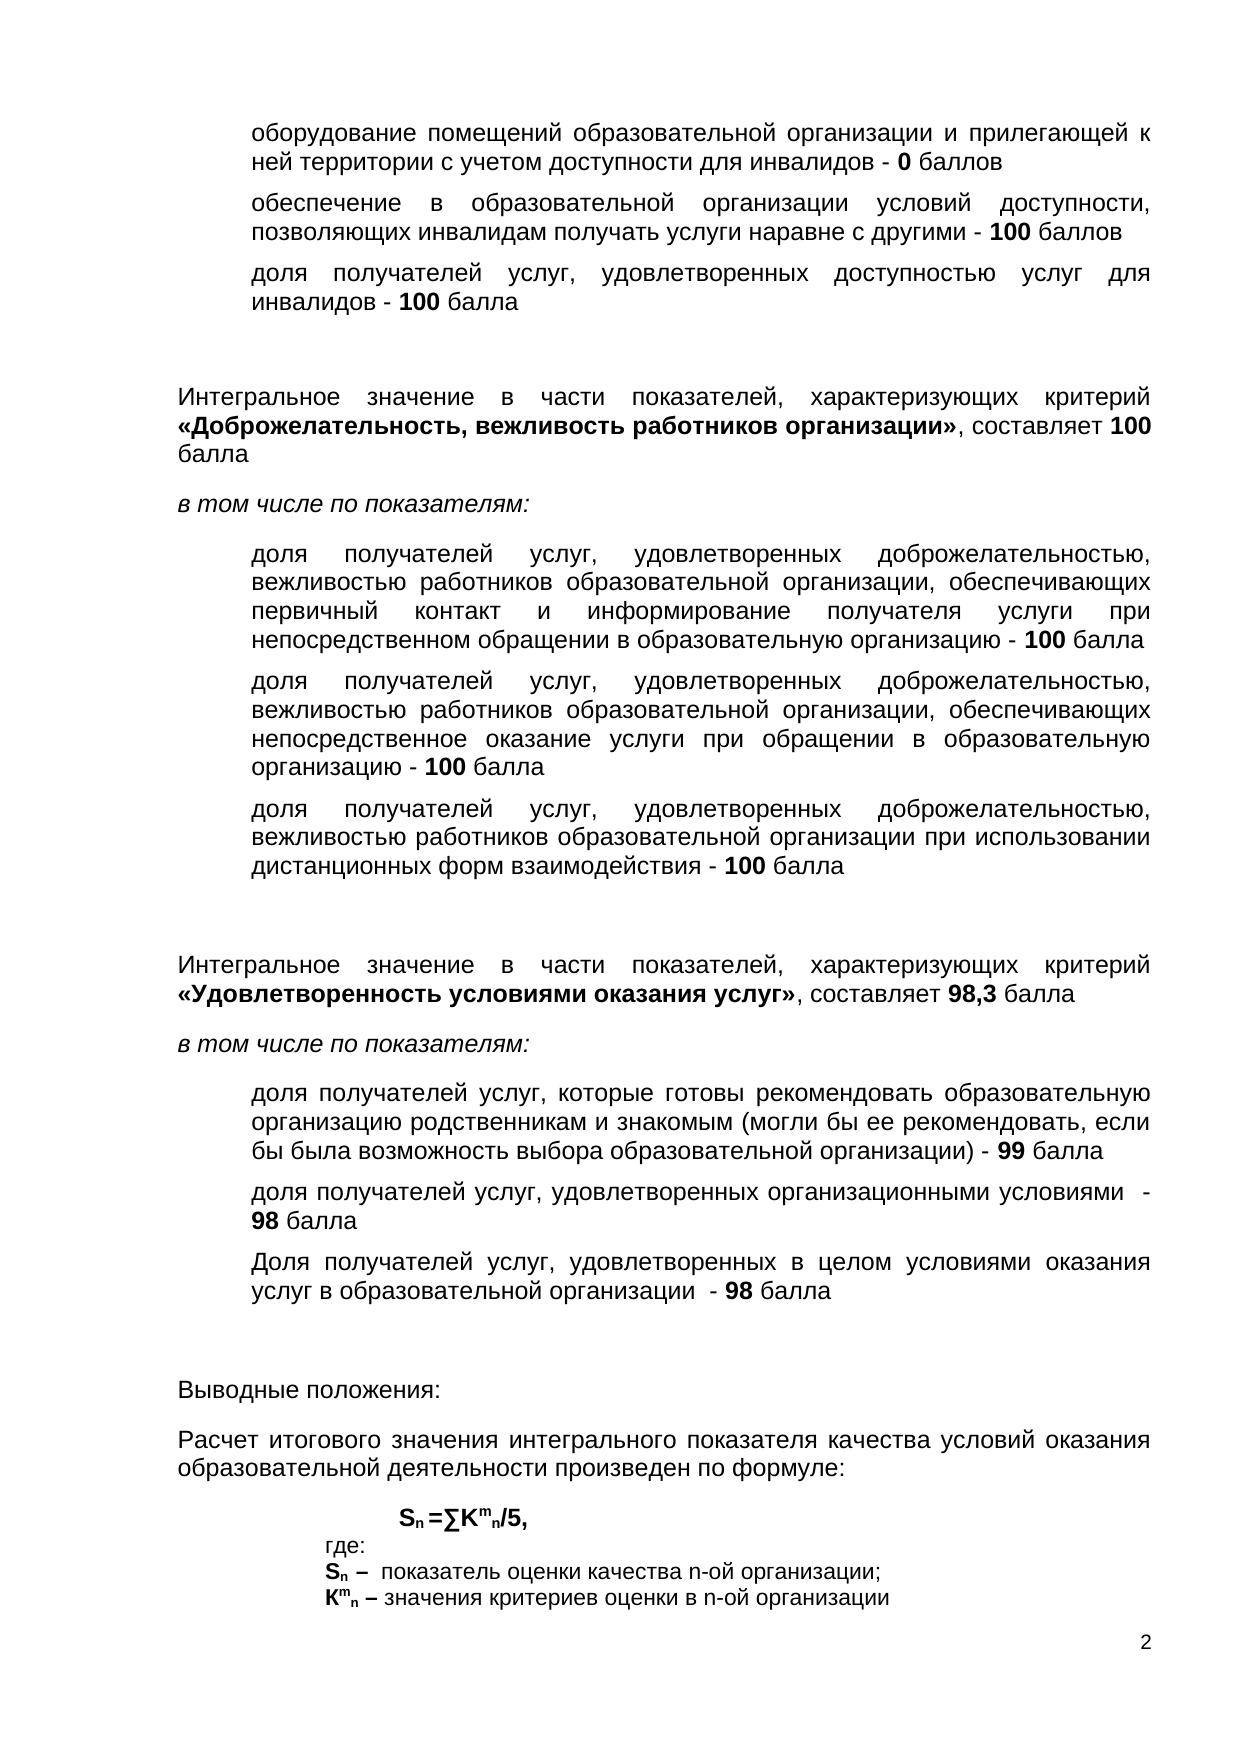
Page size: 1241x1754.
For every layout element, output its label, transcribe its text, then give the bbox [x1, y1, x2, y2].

text Доля получателей услуг, удовлетворенных в целом условиями оказания услуг в образовательной организации - 98 балла [251, 1247, 1152, 1304]
text в том числе по показателям: [177, 489, 1152, 518]
text Интегральное значение в части показателей, характеризующих критерий «Доброжелательность, вежливость работников организации», составляет 100 балла [177, 382, 1152, 468]
text доля получателей услуг, удовлетворенных доступностью услуг для инвалидов - 100 балла [251, 258, 1152, 316]
text Выводные положения: [177, 1375, 1152, 1404]
text обеспечение в образовательной организации условий доступности, позволяющих инвалидам получать услуги наравне с другими - 100 баллов [251, 188, 1152, 246]
text в том числе по показателям: [177, 1029, 1152, 1057]
text Расчет итогового значения интегрального показателя качества условий оказания образовательной деятельности произведен по формуле: [177, 1424, 1152, 1482]
text Интегральное значение в части показателей, характеризующих критерий «Удовлетворенность условиями оказания услуг», составляет 98,3 балла [177, 950, 1152, 1008]
text доля получателей услуг, удовлетворенных доброжелательностью, вежливостью работников образовательной организации при использовании дистанционных форм взаимодействия - 100 балла [251, 793, 1152, 880]
text доля получателей услуг, которые готовы рекомендовать образовательную организацию родственникам и знакомым (могли бы ее рекомендовать, если бы была возможность выбора образовательной организации) - 99 балла [251, 1078, 1152, 1164]
text Кmn – значения критериев оценки в n-ой организации [325, 1584, 1152, 1611]
text доля получателей услуг, удовлетворенных доброжелательностью, вежливостью работников образовательной организации, обеспечивающих первичный контакт и информирование получателя услуги при непосредственном обращении в образовательную организацию - 100 балла [251, 538, 1152, 653]
text доля получателей услуг, удовлетворенных доброжелательностью, вежливостью работников образовательной организации, обеспечивающих непосредственное оказание услуги при обращении в образовательную организацию - 100 балла [251, 666, 1152, 781]
text оборудование помещений образовательной организации и прилегающей к ней территории с учетом доступности для инвалидов - 0 баллов [251, 118, 1152, 176]
text Sn – показатель оценки качества n-ой организации; [325, 1558, 1152, 1584]
text Sn =∑Kmn/5, [398, 1503, 1152, 1532]
text где: [325, 1532, 1152, 1558]
text доля получателей услуг, удовлетворенных организационными условиями - 98 балла [251, 1177, 1152, 1234]
